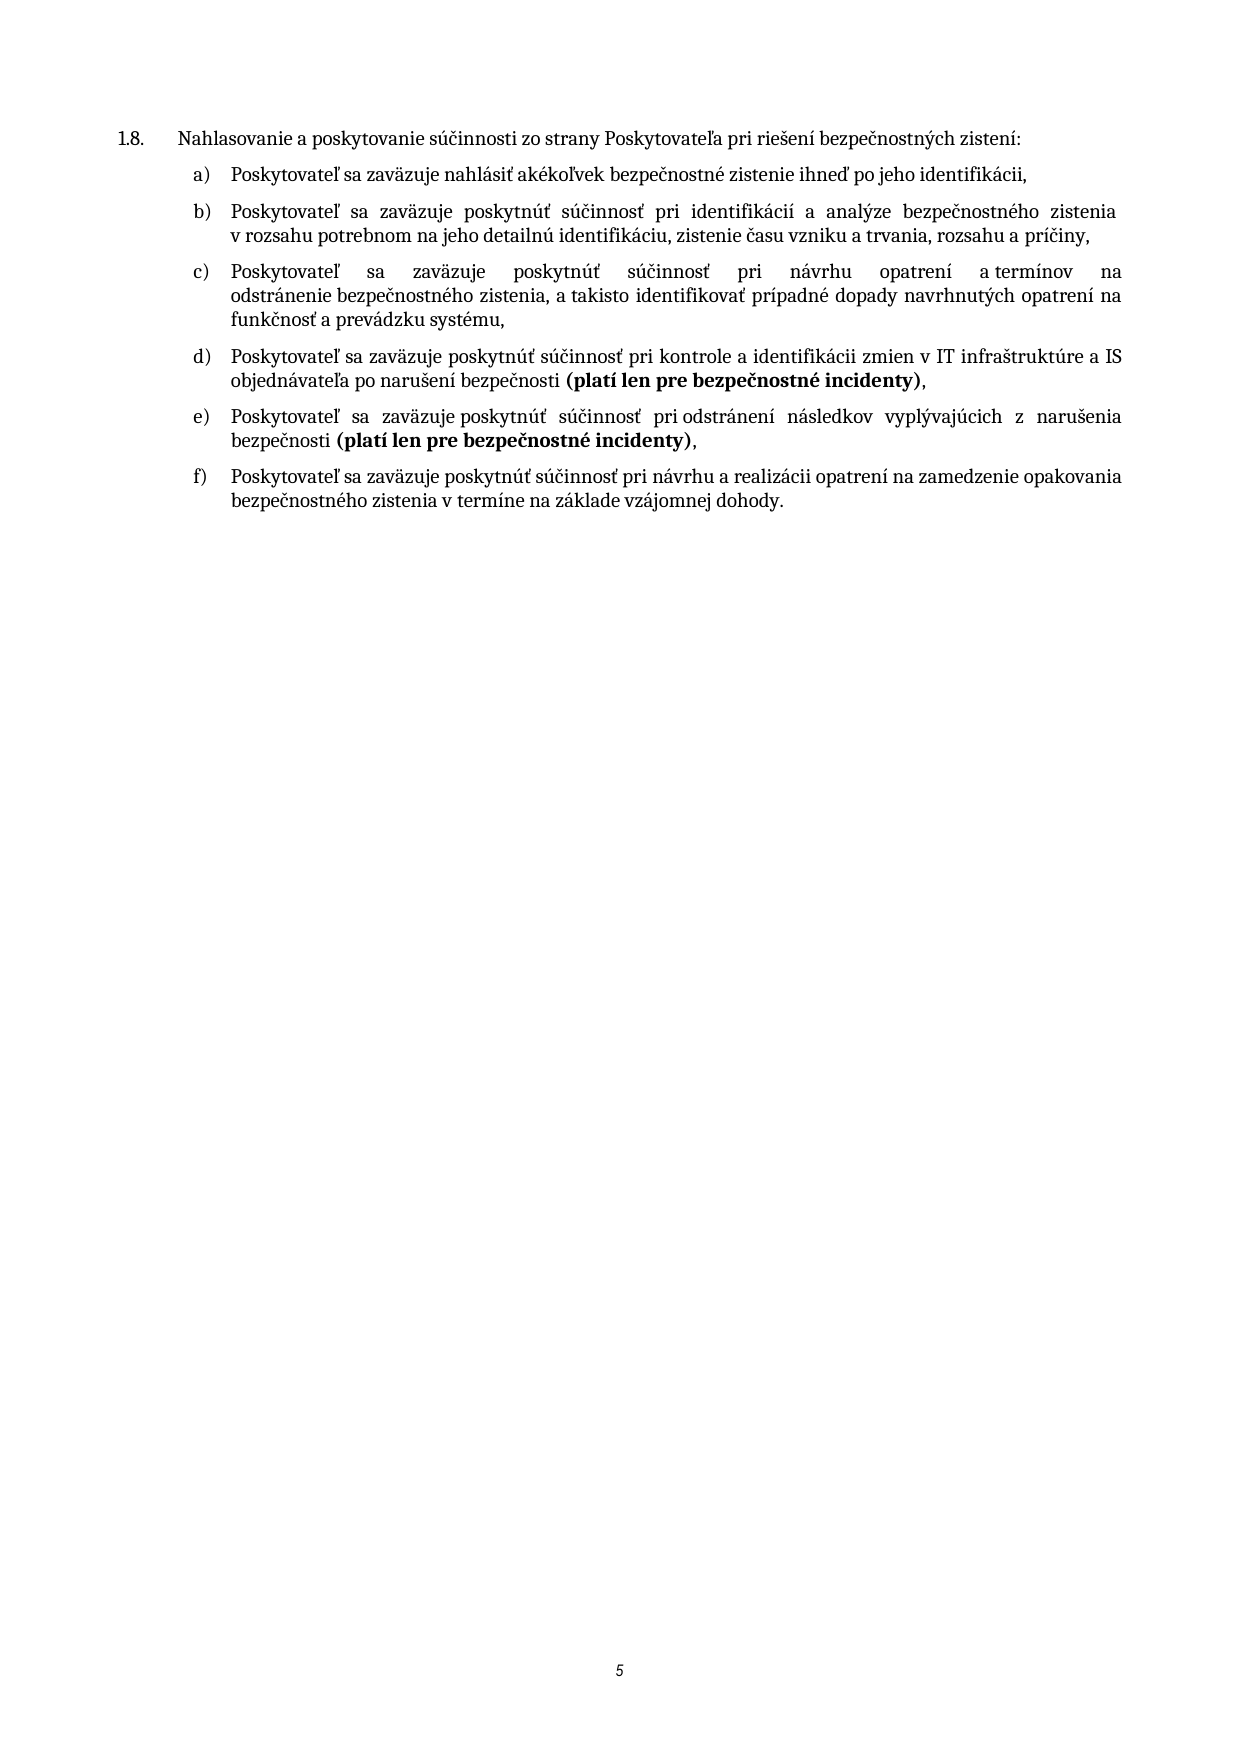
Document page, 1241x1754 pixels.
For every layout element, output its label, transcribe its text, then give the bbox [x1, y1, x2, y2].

list Poskytovateľ sa zaväzuje poskytnúť súčinnosť pri odstránení následkov vyplývajúcich z narušenia bezpečnosti (platí len pre bezpečnostné incidenty), [193, 405, 1122, 453]
list Poskytovateľ sa zaväzuje poskytnúť súčinnosť pri identifikácií a analýze bezpečnostného zistenia v rozsahu potrebnom na jeho detailnú identifikáciu, zistenie času vzniku a trvania, rozsahu a príčiny, [193, 199, 1122, 247]
list Poskytovateľ sa zaväzuje poskytnúť súčinnosť pri kontrole a identifikácii zmien v IT infraštruktúre a IS objednávateľa po narušení bezpečnosti (platí len pre bezpečnostné incidenty), [193, 344, 1122, 392]
list Poskytovateľ sa zaväzuje poskytnúť súčinnosť pri návrhu opatrení a termínov na odstránenie bezpečnostného zistenia, a takisto identifikovať prípadné dopady navrhnutých opatrení na funkčnosť a prevádzku systému, [193, 260, 1122, 332]
list Nahlasovanie a poskytovanie súčinnosti zo strany Poskytovateľa pri riešení bezpečnostných zistení: [118, 127, 1122, 151]
list Poskytovateľ sa zaväzuje poskytnúť súčinnosť pri návrhu a realizácii opatrení na zamedzenie opakovania bezpečnostného zistenia v termíne na základe vzájomnej dohody. [193, 465, 1122, 513]
list Poskytovateľ sa zaväzuje nahlásiť akékoľvek bezpečnostné zistenie ihneď po jeho identifikácii, [193, 163, 1122, 187]
